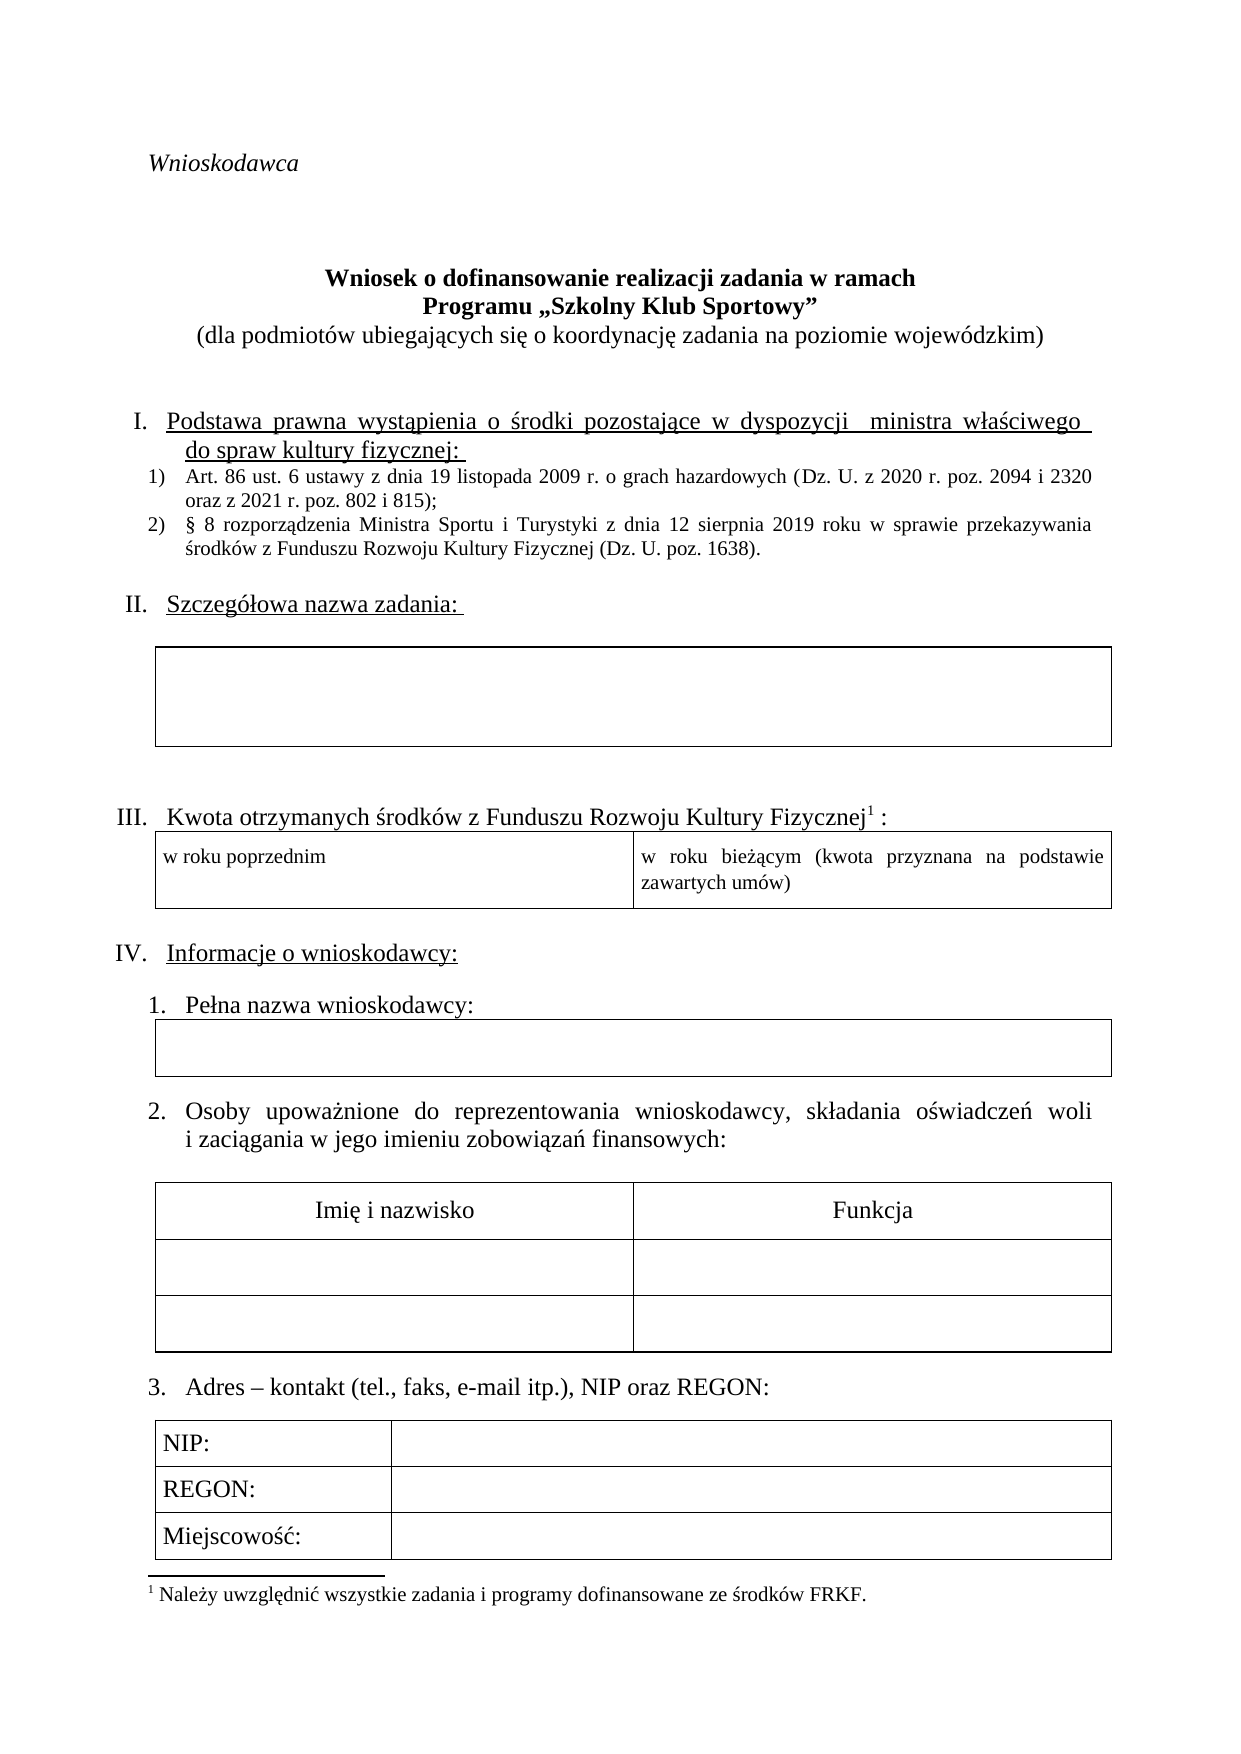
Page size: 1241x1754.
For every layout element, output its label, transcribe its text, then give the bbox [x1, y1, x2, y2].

list § 8 rozporządzenia Ministra Sportu i Turystyki z dnia 12 sierpnia 2019 roku w sprawie przekazywania środków z Funduszu Rozwoju Kultury Fizycznej (Dz. U. poz. 1638). [148, 512, 1093, 560]
text (dla podmiotów ubiegających się o koordynację zadania na poziomie wojewódzkim) [148, 320, 1093, 349]
table_cell [156, 1296, 633, 1351]
table_header w roku bieżącym (kwota przyznana na podstawie zawartych umów) [634, 832, 1111, 908]
list Pełna nazwa wnioskodawcy: [148, 990, 1093, 1019]
table_cell [634, 1240, 1111, 1295]
list Art. 86 ust. 6 ustawy z dnia 19 listopada 2009 r. o grach hazardowych (Dz. U. z 2020 r. poz. 2094 i 2320 oraz z 2021 r. poz. 802 i 815); [148, 464, 1093, 512]
list Kwota otrzymanych środków z Funduszu Rozwoju Kultury Fizycznej : [148, 802, 1093, 831]
list Osoby upoważnione do reprezentowania wnioskodawcy, składania oświadczeń woli i zaciągania w jego imieniu zobowiązań finansowych: [148, 1096, 1093, 1153]
table_header w roku poprzednim [156, 832, 633, 908]
table_header Funkcja [634, 1183, 1111, 1238]
table_cell [392, 1467, 1111, 1512]
text Programu „Szkolny Klub Sportowy” [148, 291, 1093, 320]
table_header [156, 1020, 1111, 1076]
table_header [156, 648, 1111, 746]
table_cell [156, 1240, 633, 1295]
table_cell Miejscowość: [156, 1513, 391, 1559]
table_cell [634, 1296, 1111, 1351]
list Adres – kontakt (tel., faks, e-mail itp.), NIP oraz REGON: [148, 1372, 1093, 1400]
table_header NIP: [156, 1421, 391, 1466]
subtitle Podstawa prawna wystąpienia o środki pozostające w dyspozycji ministra właściwego do spraw kultury fizycznej: [148, 406, 1093, 464]
table_header [392, 1421, 1111, 1466]
table_cell [392, 1513, 1111, 1559]
list Informacje o wnioskodawcy: [148, 938, 1093, 966]
table_header Imię i nazwisko [156, 1183, 633, 1238]
text Wnioskodawca [148, 148, 1093, 176]
table_cell REGON: [156, 1467, 391, 1512]
text Wniosek o dofinansowanie realizacji zadania w ramach [148, 263, 1093, 291]
list Szczegółowa nazwa zadania: [148, 589, 1093, 618]
